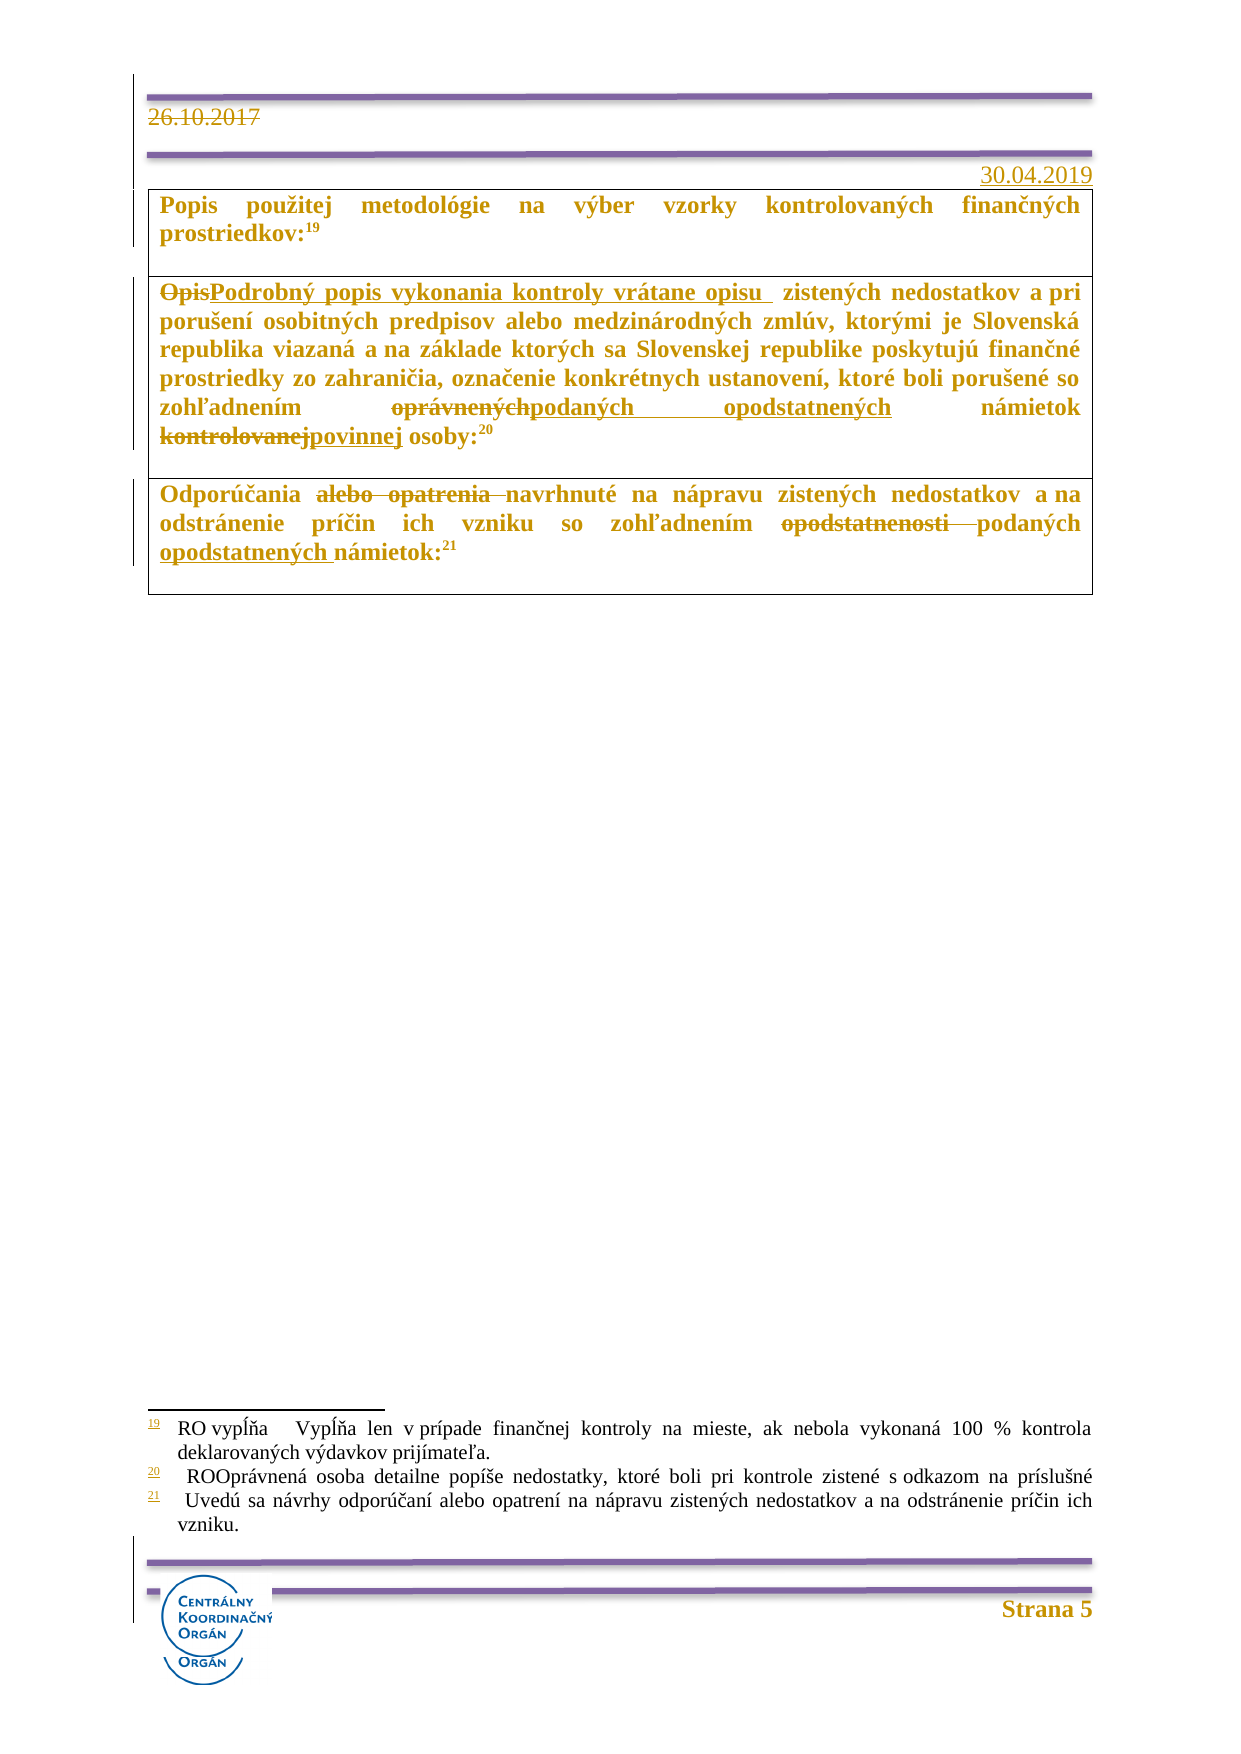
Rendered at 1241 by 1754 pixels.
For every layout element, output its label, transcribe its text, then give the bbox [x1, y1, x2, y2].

picture [159, 1573, 272, 1684]
table_cell Popis použitej metodológie na výber vzorky kontrolovaných finančných prostriedkov: [149, 190, 1092, 276]
table_cell zistených nedostatkov a pri porušení osobitných predpisov alebo medzinárodných zmlúv, ktorými je Slovenská republika viazaná a na základe ktorých sa Slovenskej republike poskytujú finančné prostriedky zo zahraničia, označenie konkrétnych ustanovení, ktoré boli porušené so zohľadnením námietok osoby: [149, 277, 1092, 478]
table_cell Odporúčania navrhnuté na nápravu zistených nedostatkov a na odstránenie príčin ich vzniku so zohľadnením podaných námietok: [149, 479, 1092, 594]
